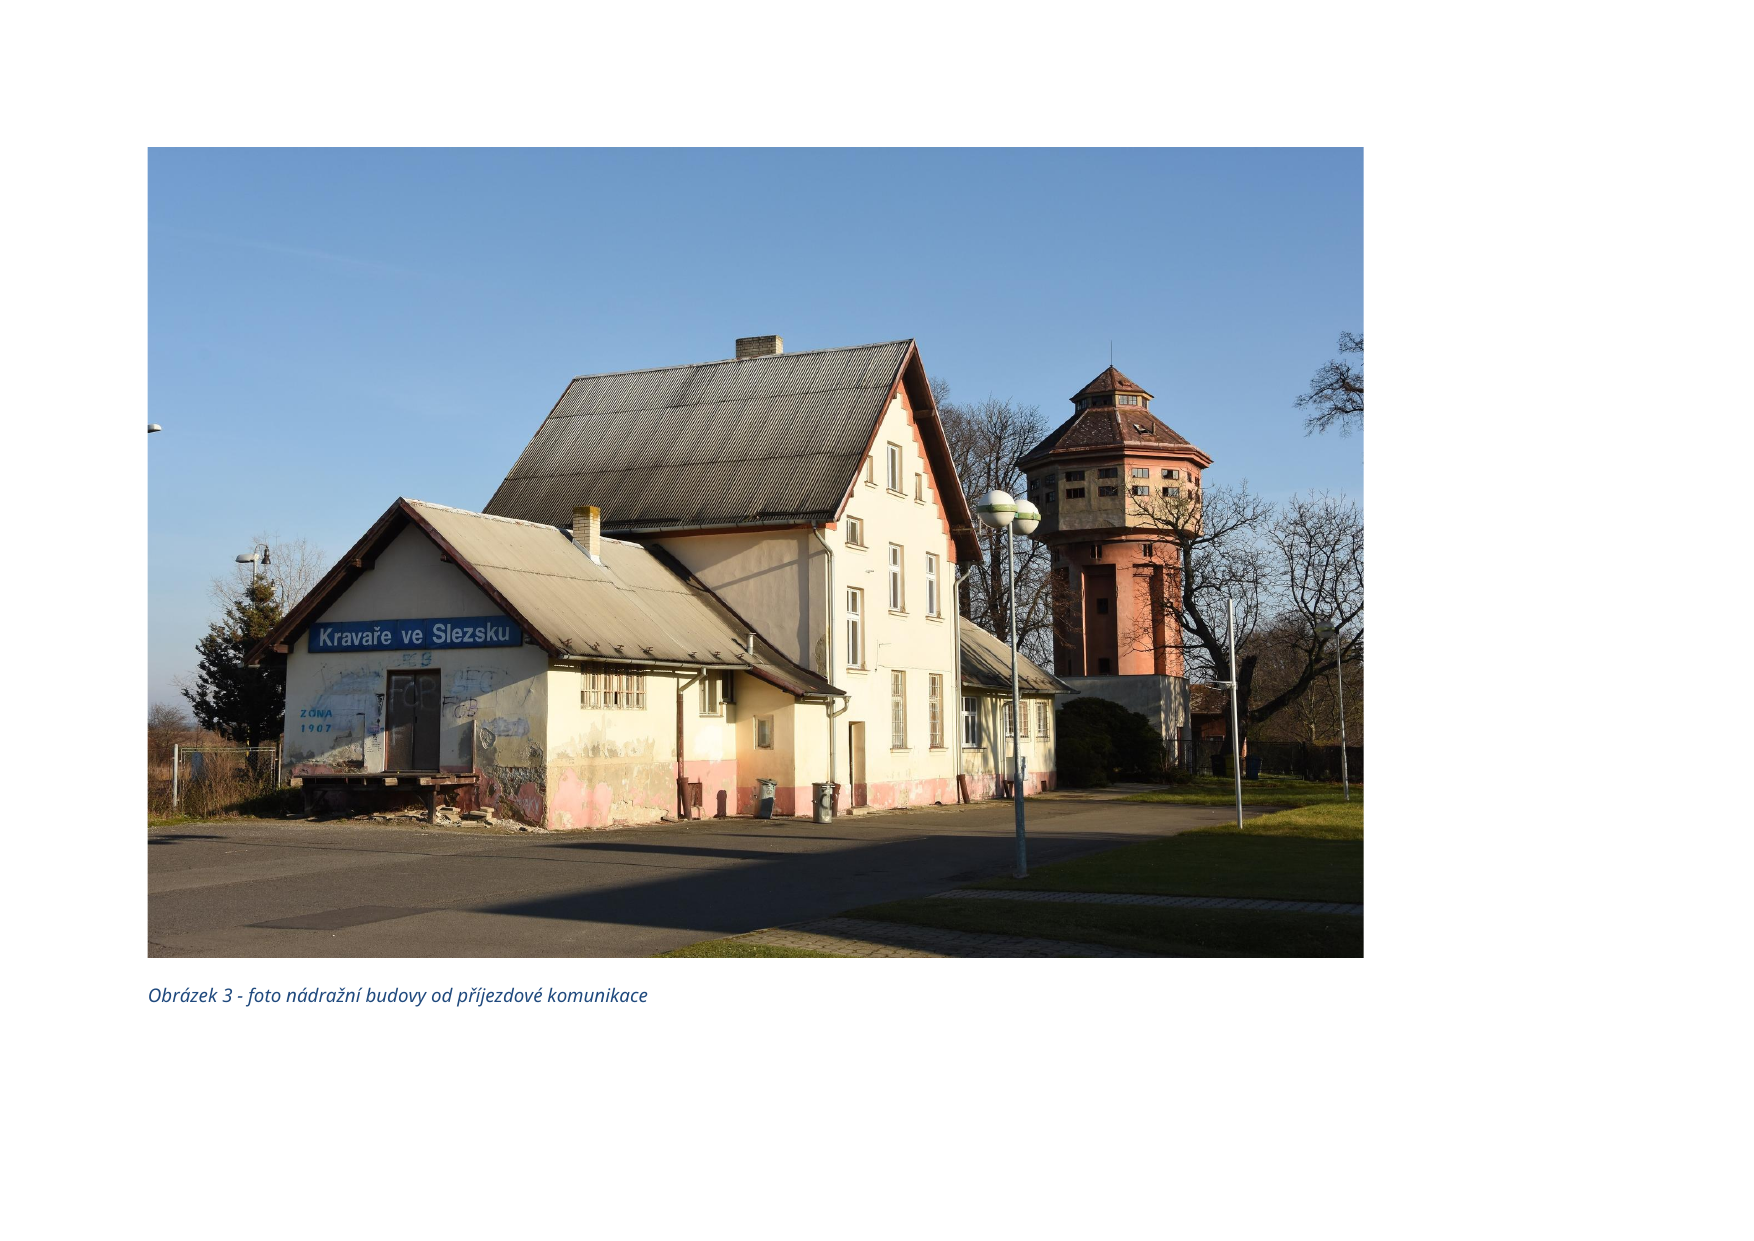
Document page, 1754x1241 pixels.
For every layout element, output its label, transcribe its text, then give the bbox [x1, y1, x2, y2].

picture [147, 147, 1364, 958]
